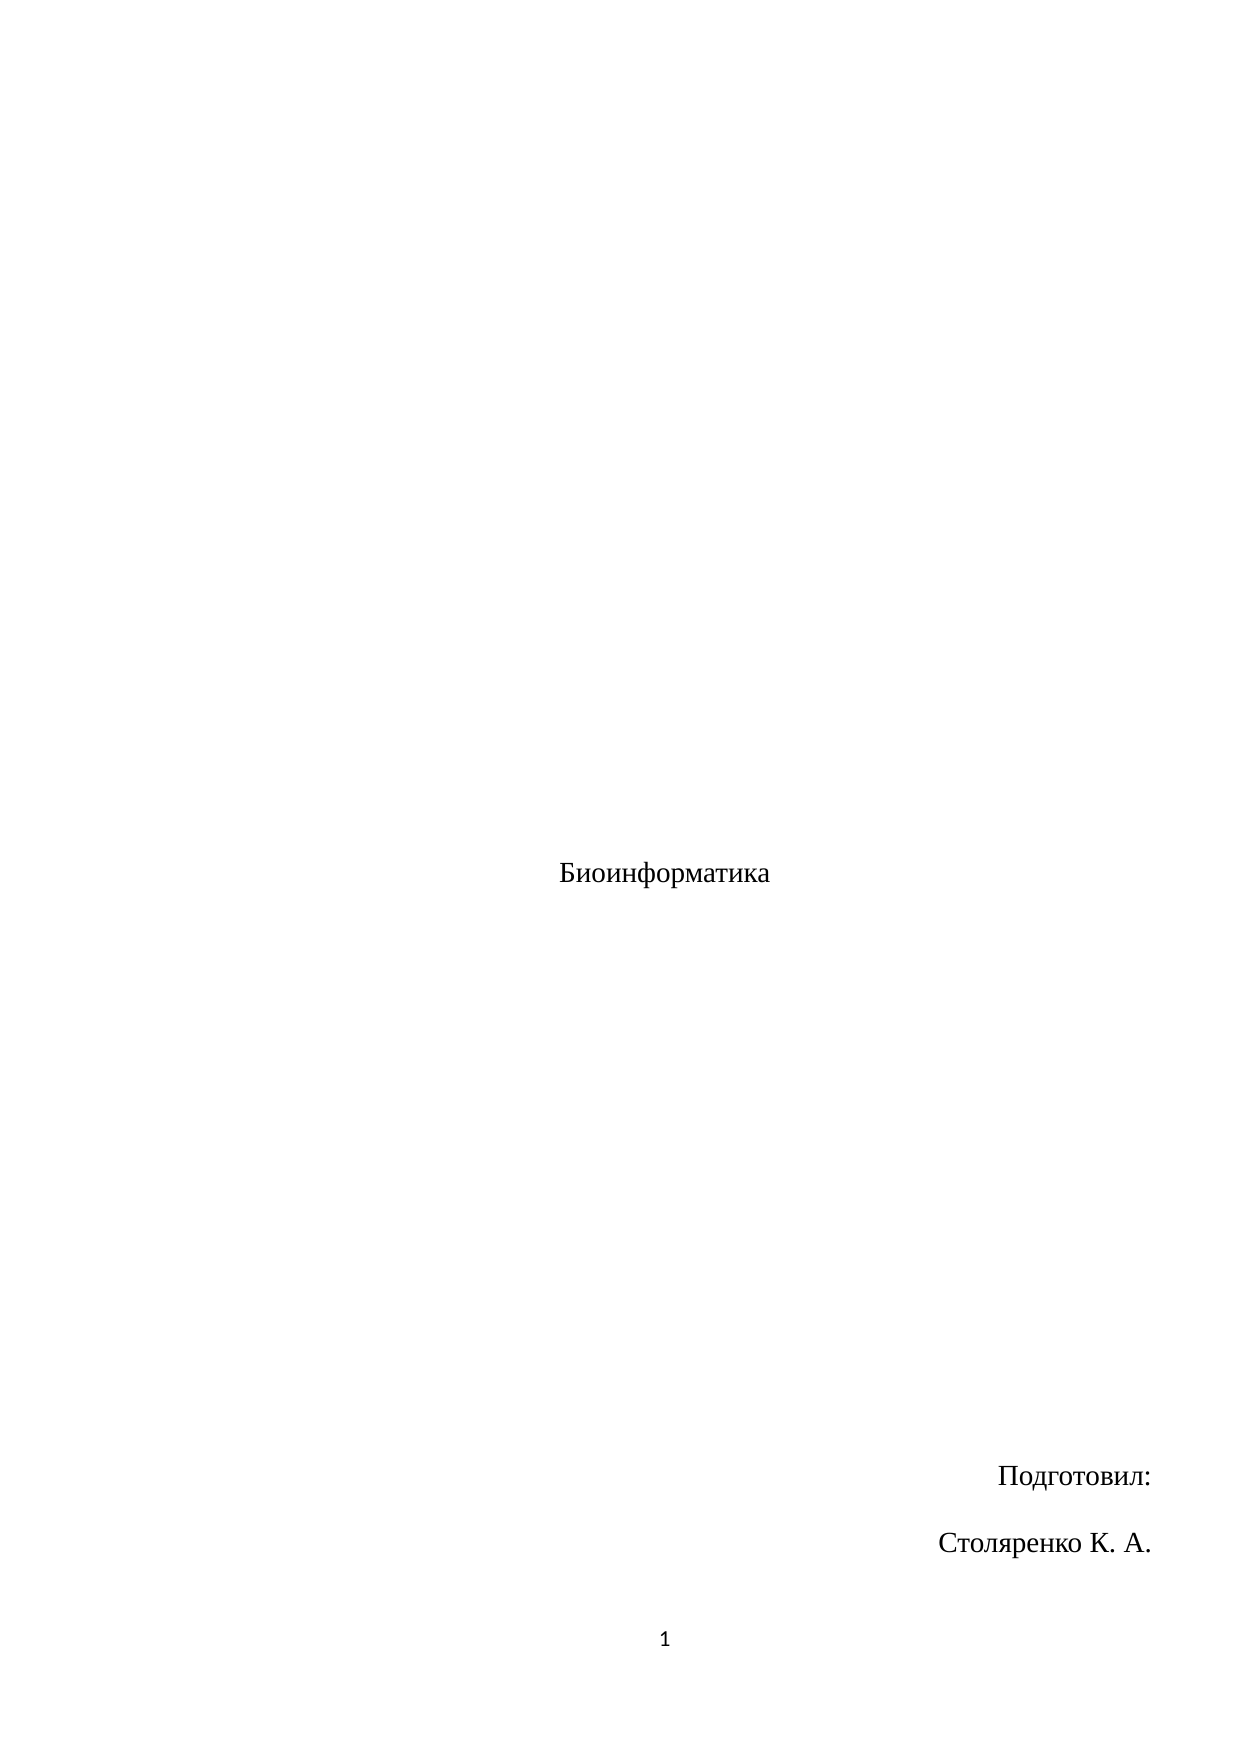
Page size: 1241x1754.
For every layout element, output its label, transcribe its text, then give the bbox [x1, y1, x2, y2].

text Биоинформатика [177, 855, 1152, 888]
text Подготовил: [177, 1458, 1152, 1491]
text Столяренко К. А. [177, 1525, 1152, 1558]
